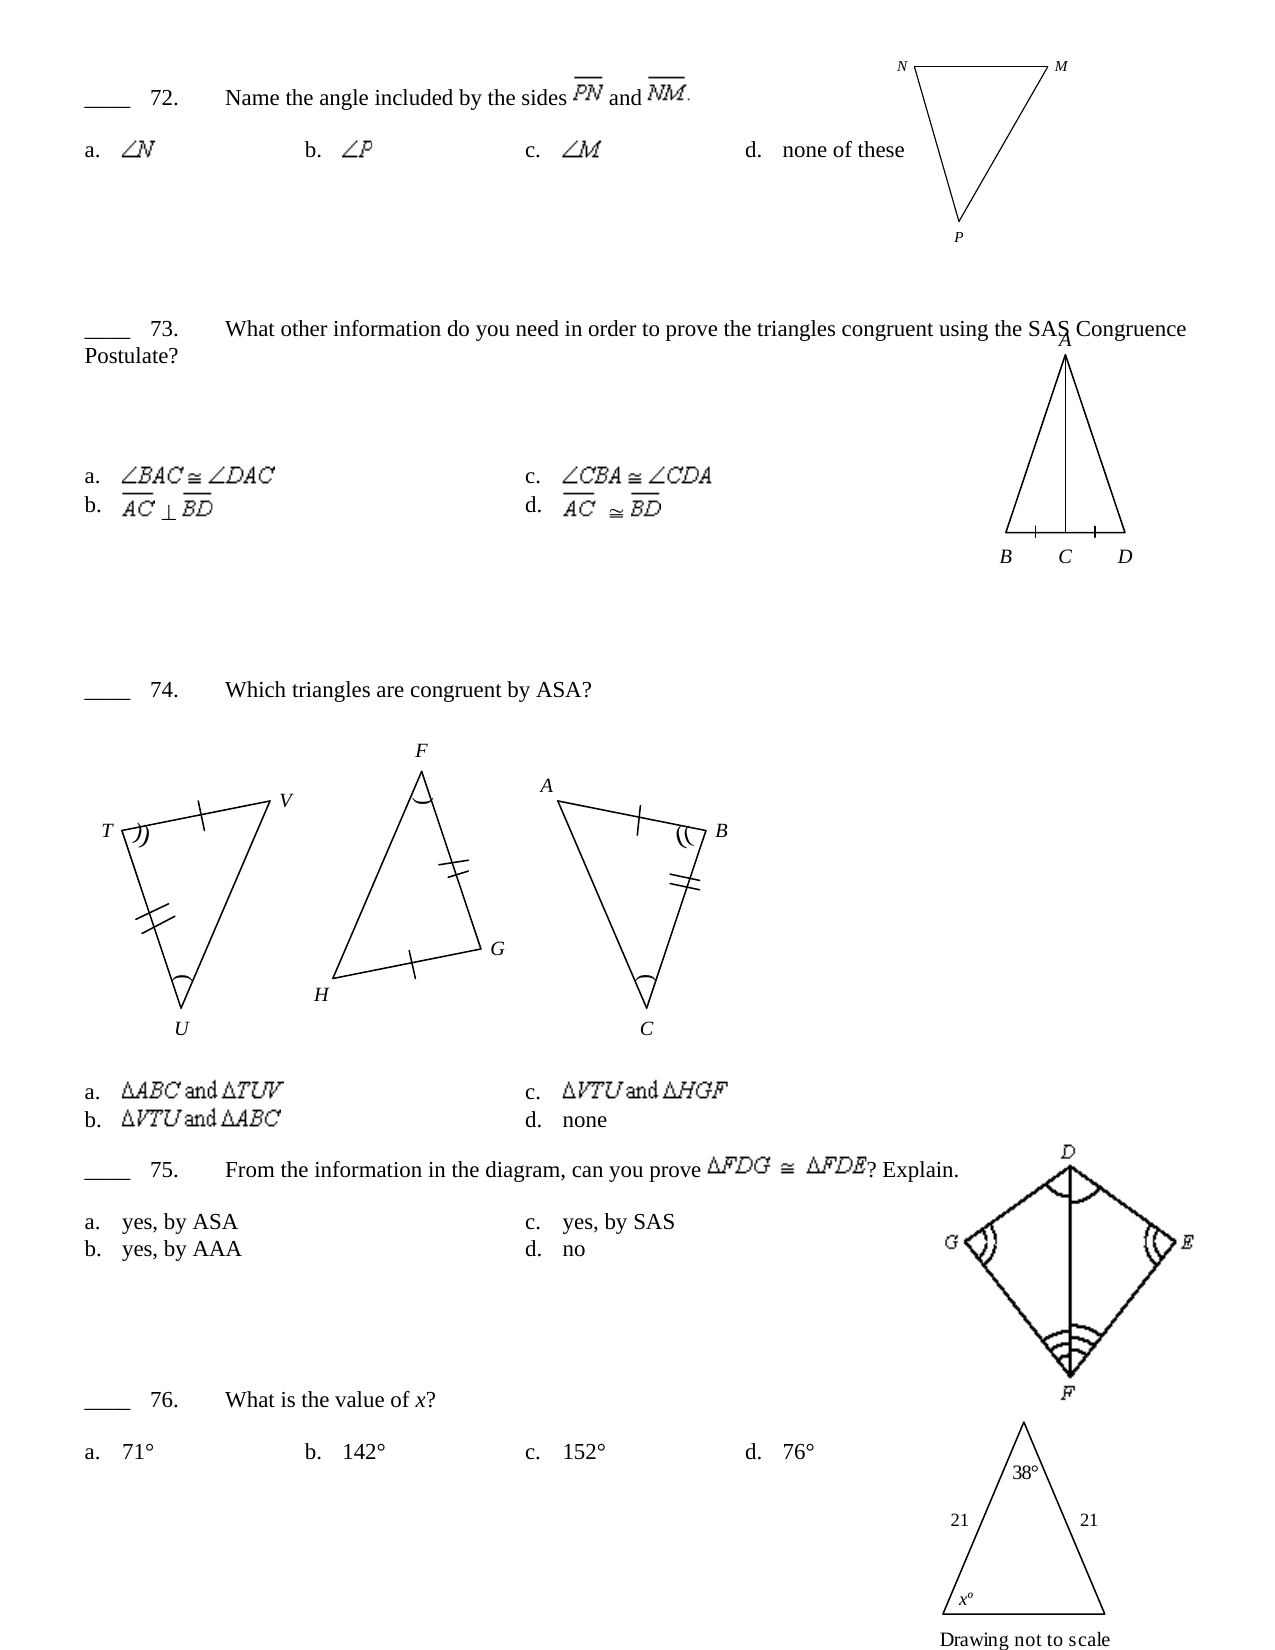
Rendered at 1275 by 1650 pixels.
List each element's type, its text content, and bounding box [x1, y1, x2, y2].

picture [562, 136, 602, 161]
table_header [108, 1078, 511, 1106]
picture [905, 1106, 1236, 1436]
text ____ 76. What is the value of x? [84, 1386, 1200, 1412]
table_header c. [511, 1078, 548, 1106]
table_cell no [549, 1235, 952, 1261]
table_cell [108, 1106, 511, 1134]
table_header yes, by ASA [108, 1208, 511, 1235]
table_header [549, 1078, 952, 1106]
picture [573, 75, 604, 105]
table_cell d. [511, 491, 548, 526]
table_header a. [70, 1208, 108, 1235]
table_header 142° [328, 1438, 511, 1465]
table_header none of these [769, 136, 951, 164]
picture [707, 1153, 867, 1177]
picture [121, 1077, 284, 1102]
picture [631, 490, 661, 521]
picture [342, 136, 373, 161]
table_header 76° [769, 1438, 951, 1465]
table_header c. [511, 1438, 548, 1465]
table_cell d. [511, 1235, 548, 1261]
picture [647, 75, 693, 105]
text ____ 75. From the information in the diagram, can you prove ? Explain. [84, 1153, 1200, 1182]
table_header b. [291, 1438, 328, 1465]
table_header c. [511, 1208, 548, 1235]
picture [121, 1105, 281, 1130]
text ____ 72. Name the angle included by the sides and [84, 75, 1200, 110]
table_cell none [549, 1106, 952, 1134]
table_header [548, 136, 731, 164]
table_header c. [511, 463, 548, 491]
table_cell d. [511, 1106, 548, 1134]
text ____ 74. Which triangles are congruent by ASA? [84, 676, 1200, 703]
table_header d. [731, 136, 768, 164]
table_cell b. [70, 1235, 108, 1261]
table_header c. [511, 136, 548, 164]
picture [562, 1077, 728, 1102]
picture [182, 490, 213, 521]
table_header [108, 136, 291, 164]
table_cell yes, by AAA [108, 1235, 511, 1261]
table_header 152° [548, 1438, 731, 1465]
table_header a. [70, 136, 108, 164]
table_header b. [291, 136, 328, 164]
table_header [328, 136, 511, 164]
table_header [549, 463, 952, 491]
text ____ 73. What other information do you need in order to prove the triangles congruent using the SAS Congruence Postulate? [84, 315, 1200, 436]
table_header d. [731, 1438, 768, 1465]
picture [562, 490, 596, 521]
table_cell  [108, 491, 511, 526]
picture [121, 136, 155, 161]
picture [121, 462, 275, 487]
table_header a. [70, 1438, 108, 1465]
picture [1020, 1427, 1028, 1436]
table_header yes, by SAS [549, 1208, 952, 1235]
picture [562, 462, 713, 487]
table_cell b. [70, 1106, 108, 1134]
table_header a. [70, 463, 108, 491]
table_header [108, 463, 511, 491]
table_header a. [70, 1078, 108, 1106]
picture [121, 490, 155, 521]
table_header 71° [108, 1438, 291, 1465]
table_cell  [549, 491, 952, 526]
table_cell b. [70, 491, 108, 526]
